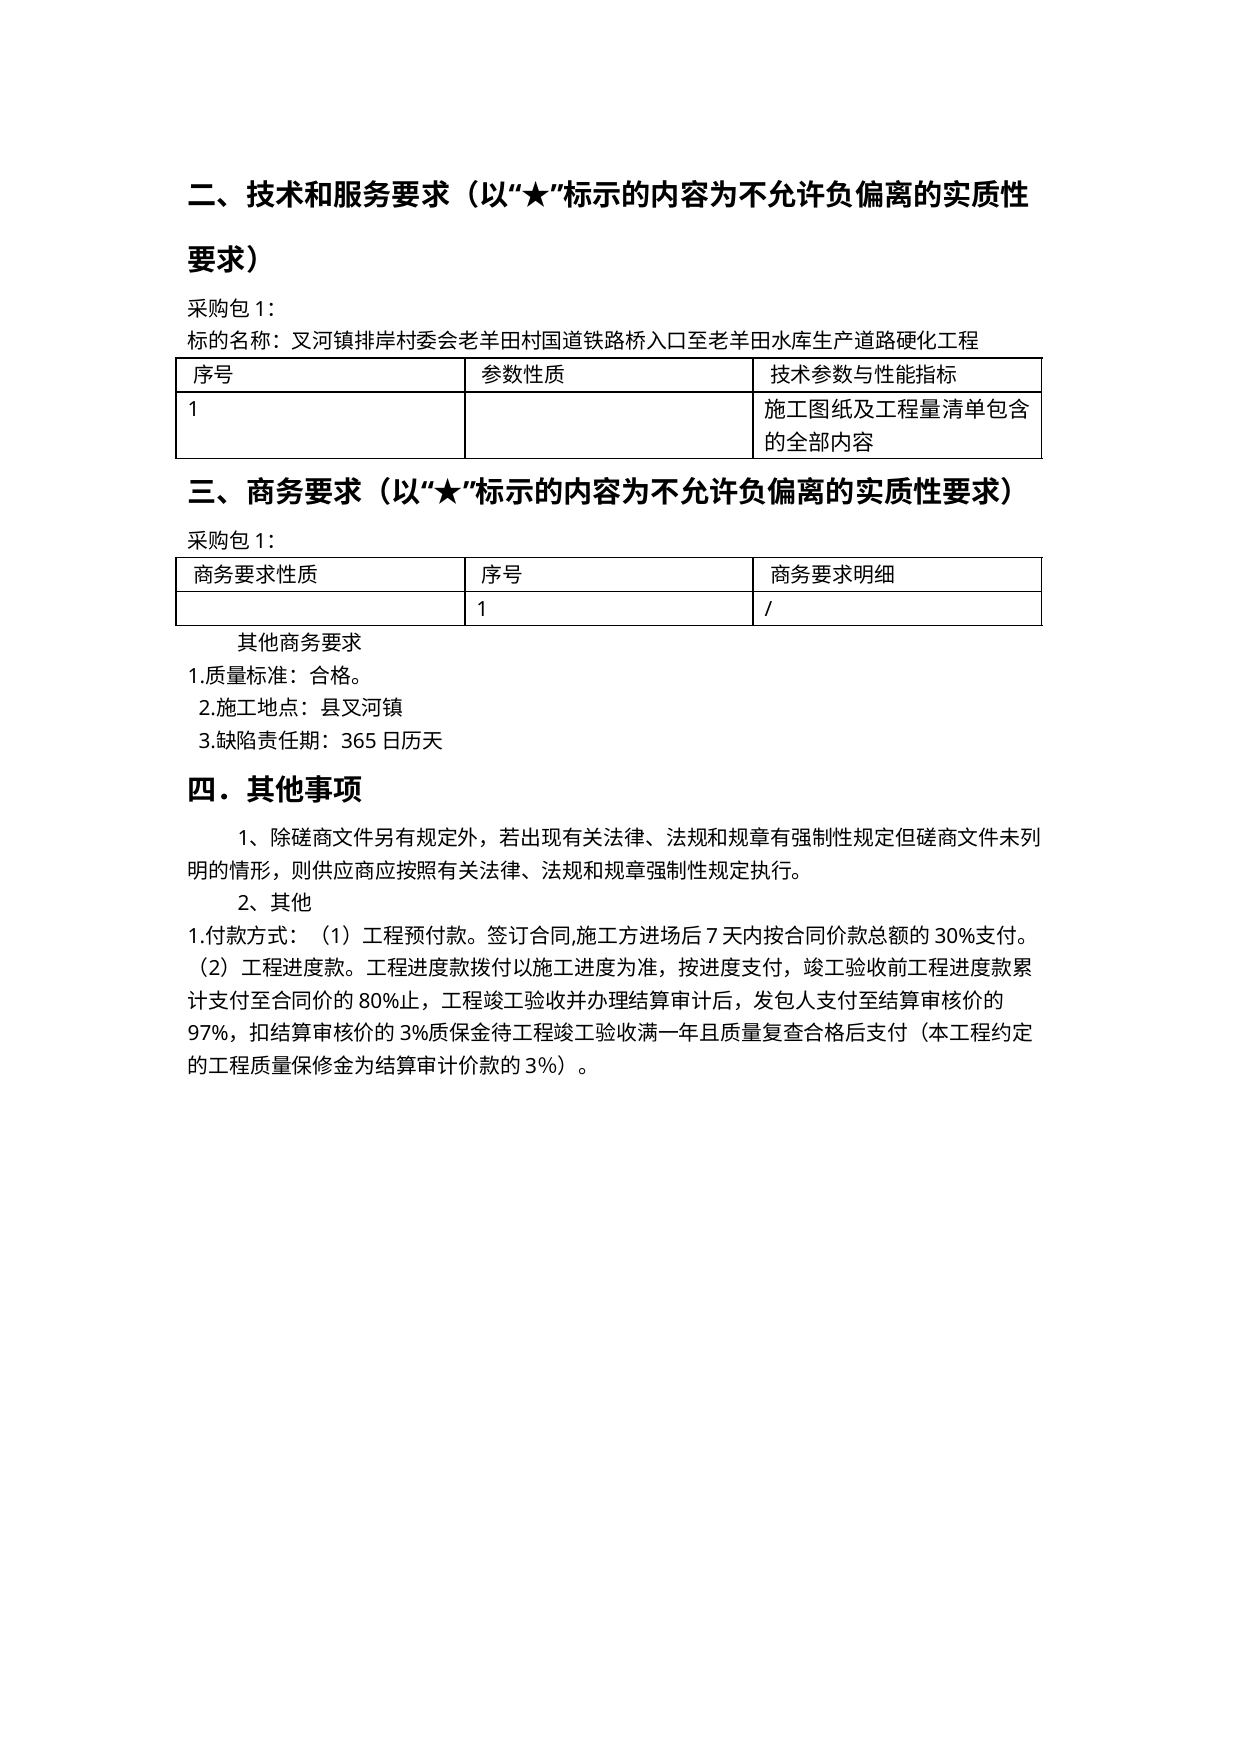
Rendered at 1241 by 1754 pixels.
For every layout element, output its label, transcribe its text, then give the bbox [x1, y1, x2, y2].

text 2、其他 [187, 886, 1053, 919]
table_header 序号 [177, 359, 464, 391]
text 其他商务要求 [187, 626, 1053, 659]
text 四．其他事项 [187, 756, 1053, 821]
table_header 商务要求明细 [754, 558, 1041, 591]
table_header 序号 [466, 558, 752, 591]
text 二、技术和服务要求（以“★”标示的内容为不允许负偏离的实质性要求） [187, 162, 1053, 292]
text 1.付款方式：（1）工程预付款。签订合同,施工方进场后7天内按合同价款总额的30%支付。 （2）工程进度款。工程进度款拨付以施工进度为准，按进度支付，竣工验收前工程进度款累计支付至合同价的80%止，工程竣工验收并办理结算审计后，发包人支付至结算审核价的97%，扣结算审核价的3%质保金待工程竣工验收满一年且质量复查合格后支付（本工程约定的工程质量保修金为结算审计价款的3％）。 [187, 919, 1053, 1081]
table_cell / [754, 592, 1041, 625]
table_header 商务要求性质 [177, 558, 464, 591]
text 三、商务要求（以“★”标示的内容为不允许负偏离的实质性要求） [187, 459, 1053, 524]
table_cell 施工图纸及工程量清单包含的全部内容 [754, 393, 1041, 458]
text 采购包1： [187, 524, 1053, 557]
table_header 参数性质 [466, 359, 752, 391]
text 标的名称：叉河镇排岸村委会老羊田村国道铁路桥入口至老羊田水库生产道路硬化工程 [187, 324, 1053, 357]
table_cell [177, 592, 464, 625]
table_cell 1 [177, 393, 464, 458]
table_header 技术参数与性能指标 [754, 359, 1041, 391]
table_cell [466, 393, 752, 458]
text 1.质量标准：合格。 2.施工地点：县叉河镇 3.缺陷责任期：365日历天 [187, 659, 1053, 756]
text 1、除磋商文件另有规定外，若出现有关法律、法规和规章有强制性规定但磋商文件未列明的情形，则供应商应按照有关法律、法规和规章强制性规定执行。 [187, 821, 1053, 886]
text 采购包1： [187, 292, 1053, 324]
table_cell 1 [466, 592, 752, 625]
